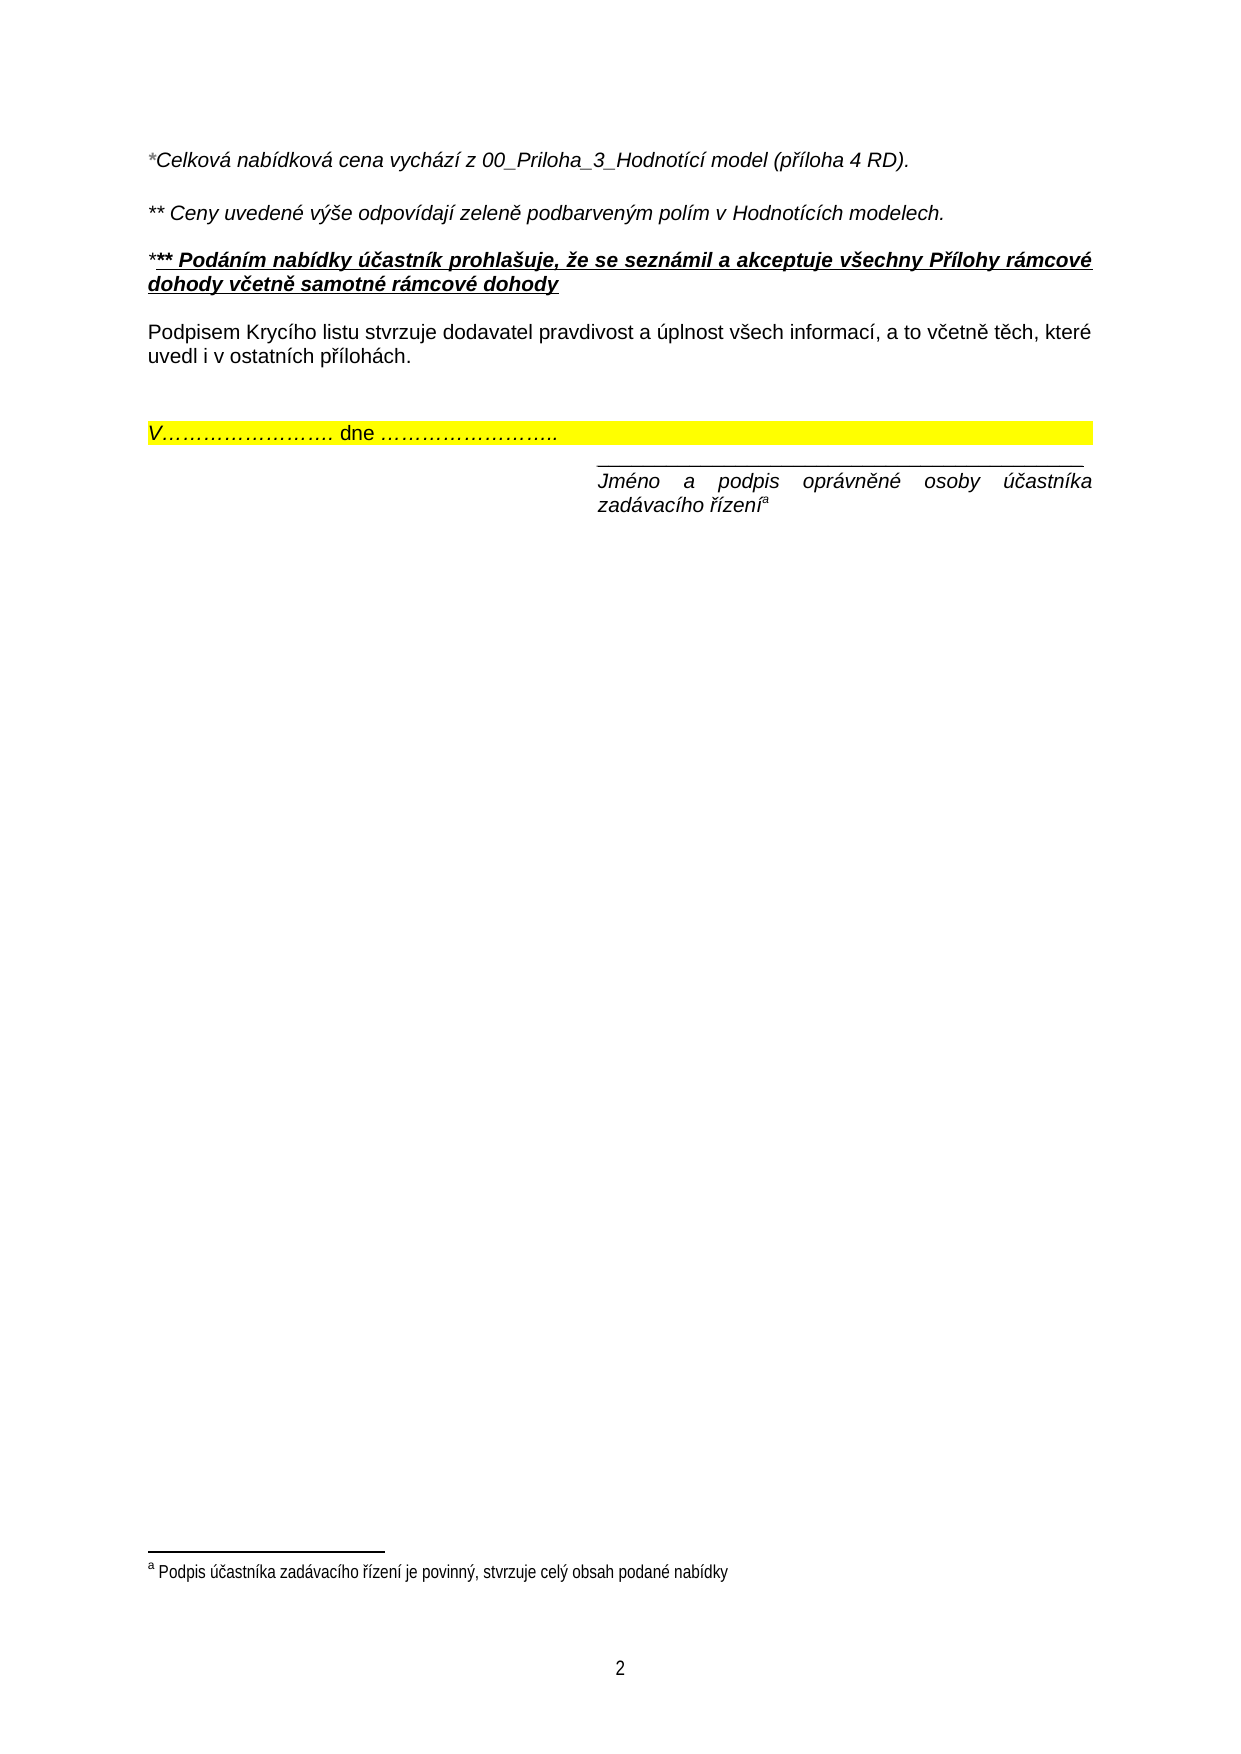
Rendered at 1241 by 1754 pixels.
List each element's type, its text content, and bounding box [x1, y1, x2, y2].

text Podpisem Krycího listu stvrzuje dodavatel pravdivost a úplnost všech informací, a to včetně těch, které uvedl i v ostatních přílohách. [148, 320, 1093, 368]
text V……………………. dne …………………….. [148, 421, 1093, 445]
text ** Ceny uvedené výše odpovídají zeleně podbarveným polím v Hodnotících modelech. [148, 200, 1093, 224]
text Jméno a podpis oprávněné osoby účastníka zadávacího řízení [598, 469, 1093, 517]
text __________________________________________ [598, 445, 1093, 469]
text *** Podáním nabídky účastník prohlašuje, že se seznámil a akceptuje všechny Přílohy rámcové dohody včetně samotné rámcové dohody [148, 248, 1093, 296]
text *Celková nabídková cena vychází z 00_Priloha_3_Hodnotící model (příloha 4 RD). [148, 148, 1093, 172]
